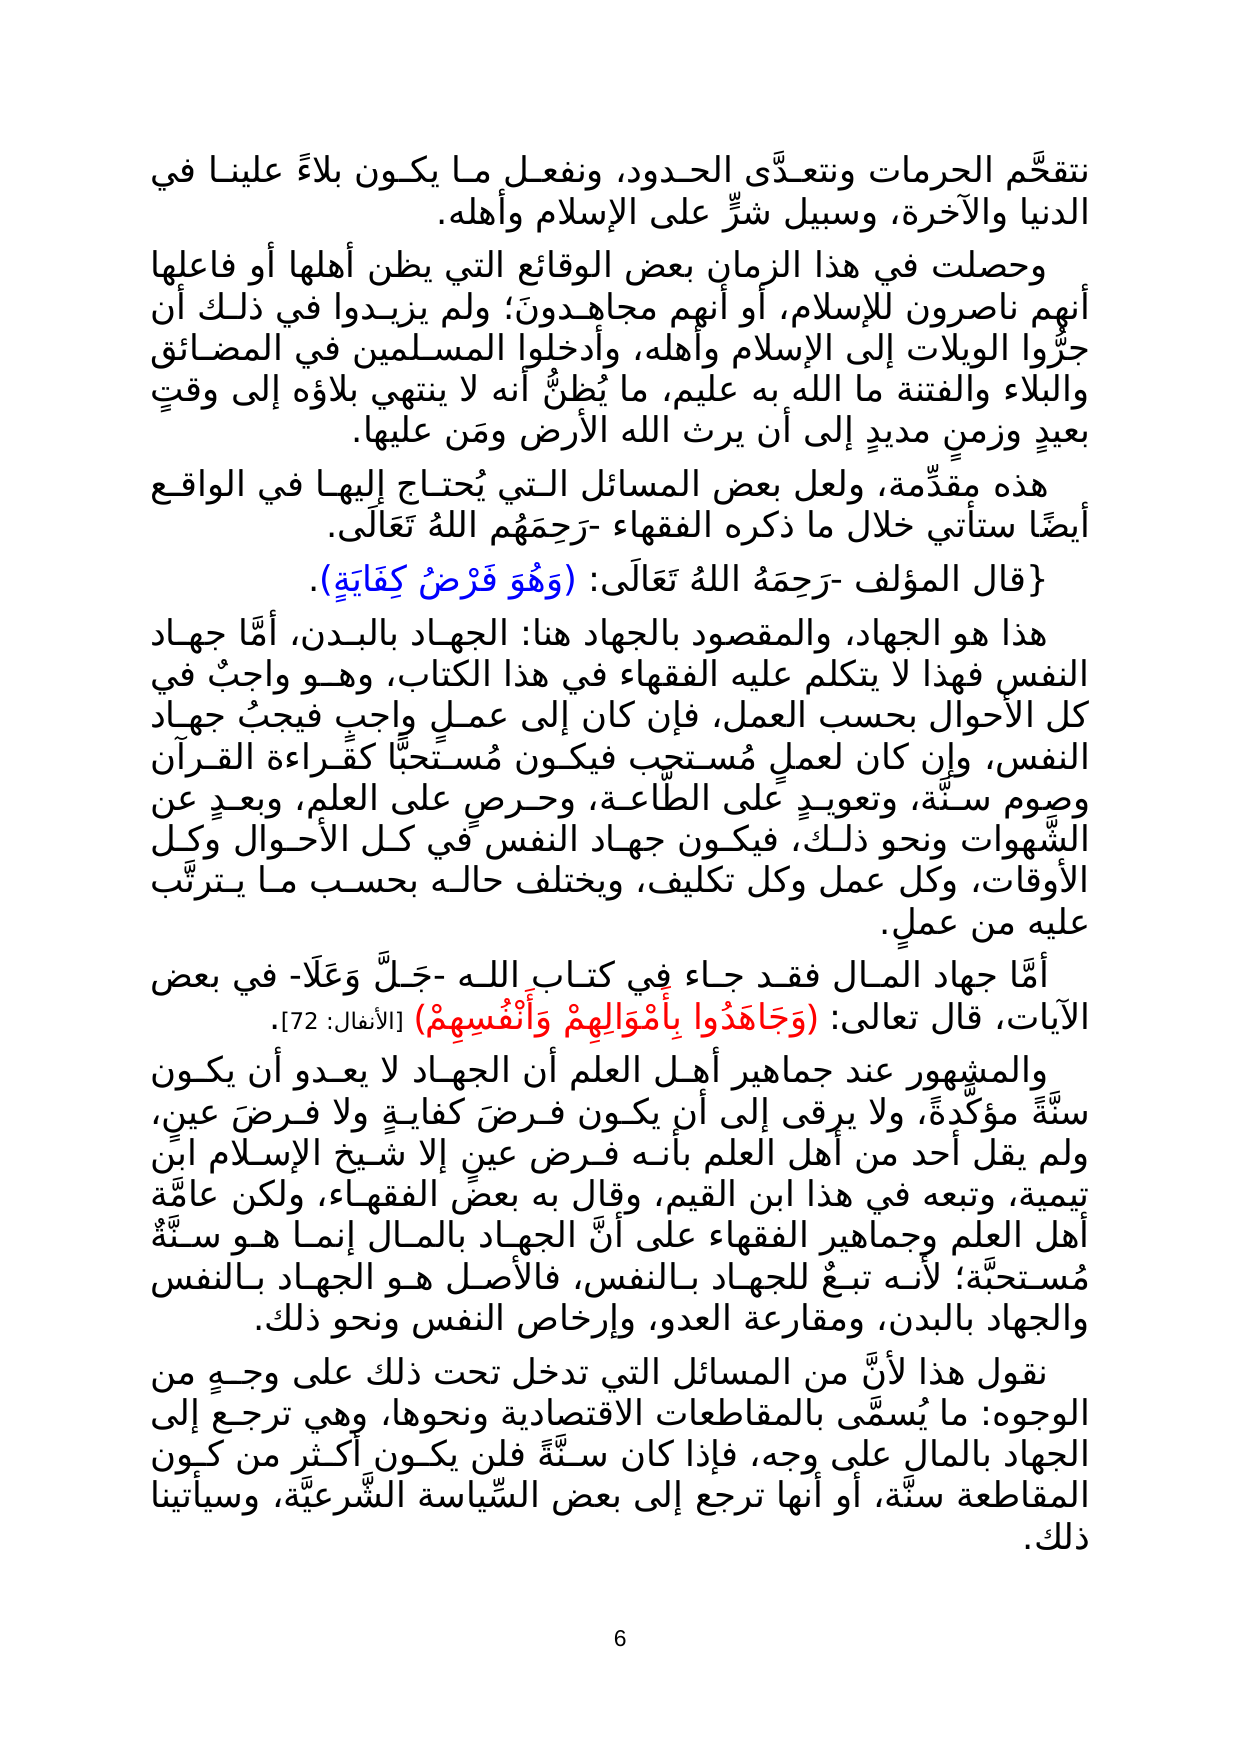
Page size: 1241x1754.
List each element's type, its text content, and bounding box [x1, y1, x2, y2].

text {قال المؤلف -رَحِمَهُ اللهُ تَعَالَى: (وَهُوَ فَرْضُ كِفَايَةٍ). [150, 559, 1090, 600]
text أمَّا جهاد المال فقد جاء في كتاب الله -جَلَّ وَعَلَا- في بعض الآيات، قال تعالى: ﴿وَجَاهَدُوا بِأَمْوَالِهِمْ وَأَنْفُسِهِمْ﴾ [الأنفال: 72]. [150, 955, 1090, 1037]
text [150, 150, 1090, 232]
text هذا هو الجهاد، والمقصود بالجهاد هنا: الجهاد بالبدن، أمَّا جهاد النفس فهذا لا يتكلم عليه الفقهاء في هذا الكتاب، وهو واجبٌ في كل الأحوال بحسب العمل، فإن كان إلى عملٍ واجبٍ فيجبُ جهاد النفس، وإن كان لعملٍ مُستحب فيكون مُستحبًّا كقراءة القرآن وصوم سنَّة، وتعويدٍ على الطَّاعة، وحرصٍ على العلم، وبعدٍ عن الشَّهوات ونحو ذلك، فيكون جهاد النفس في كل الأحوال وكل الأوقات، وكل عمل وكل تكليف، ويختلف حاله بحسب ما يترتَّب عليه من عملٍ. [150, 612, 1090, 942]
text هذه مقدِّمة، ولعل بعض المسائل التي يُحتاج إليها في الواقع أيضًا ستأتي خلال ما ذكره الفقهاء -رَحِمَهُم اللهُ تَعَالَى. [150, 464, 1090, 546]
text وحصلت في هذا الزمان بعض الوقائع التي يظن أهلها أو فاعلها أنهم ناصرون للإسلام، أو أنهم مجاهدونَ؛ ولم يزيدوا في ذلك أن جرُّوا الويلات إلى الإسلام وأهله، وأدخلوا المسلمين في المضائق والبلاء والفتنة ما الله به عليم، ما يُظنُّ أنه لا ينتهي بلاؤه إلى وقتٍ بعيدٍ وزمنٍ مديدٍ إلى أن يرث الله الأرض ومَن عليها. [150, 245, 1090, 451]
text نقول هذا لأنَّ من المسائل التي تدخل تحت ذلك على وجهٍ من الوجوه: ما يُسمَّى بالمقاطعات الاقتصادية ونحوها، وهي ترجع إلى الجهاد بالمال على وجه، فإذا كان سنَّةً فلن يكون أكثر من كون المقاطعة سنَّة، أو أنها ترجع إلى بعض السِّياسة الشَّرعيَّة، وسيأتينا ذلك. [150, 1351, 1090, 1557]
text والمشهور عند جماهير أهل العلم أن الجهاد لا يعدو أن يكون سنَّةً مؤكَّدةً، ولا يرقى إلى أن يكون فرضَ كفايةٍ ولا فرضَ عينٍ، ولم يقل أحد من أهل العلم بأنه فرض عينٍ إلا شيخ الإسلام ابن تيمية، وتبعه في هذا ابن القيم، وقال به بعض الفقهاء، ولكن عامَّة أهل العلم وجماهير الفقهاء على أنَّ الجهاد بالمال إنما هو سنَّةٌ مُستحبَّة؛ لأنه تبعٌ للجهاد بالنفس، فالأصل هو الجهاد بالنفس والجهاد بالبدن، ومقارعة العدو، وإرخاص النفس ونحو ذلك. [150, 1050, 1090, 1339]
